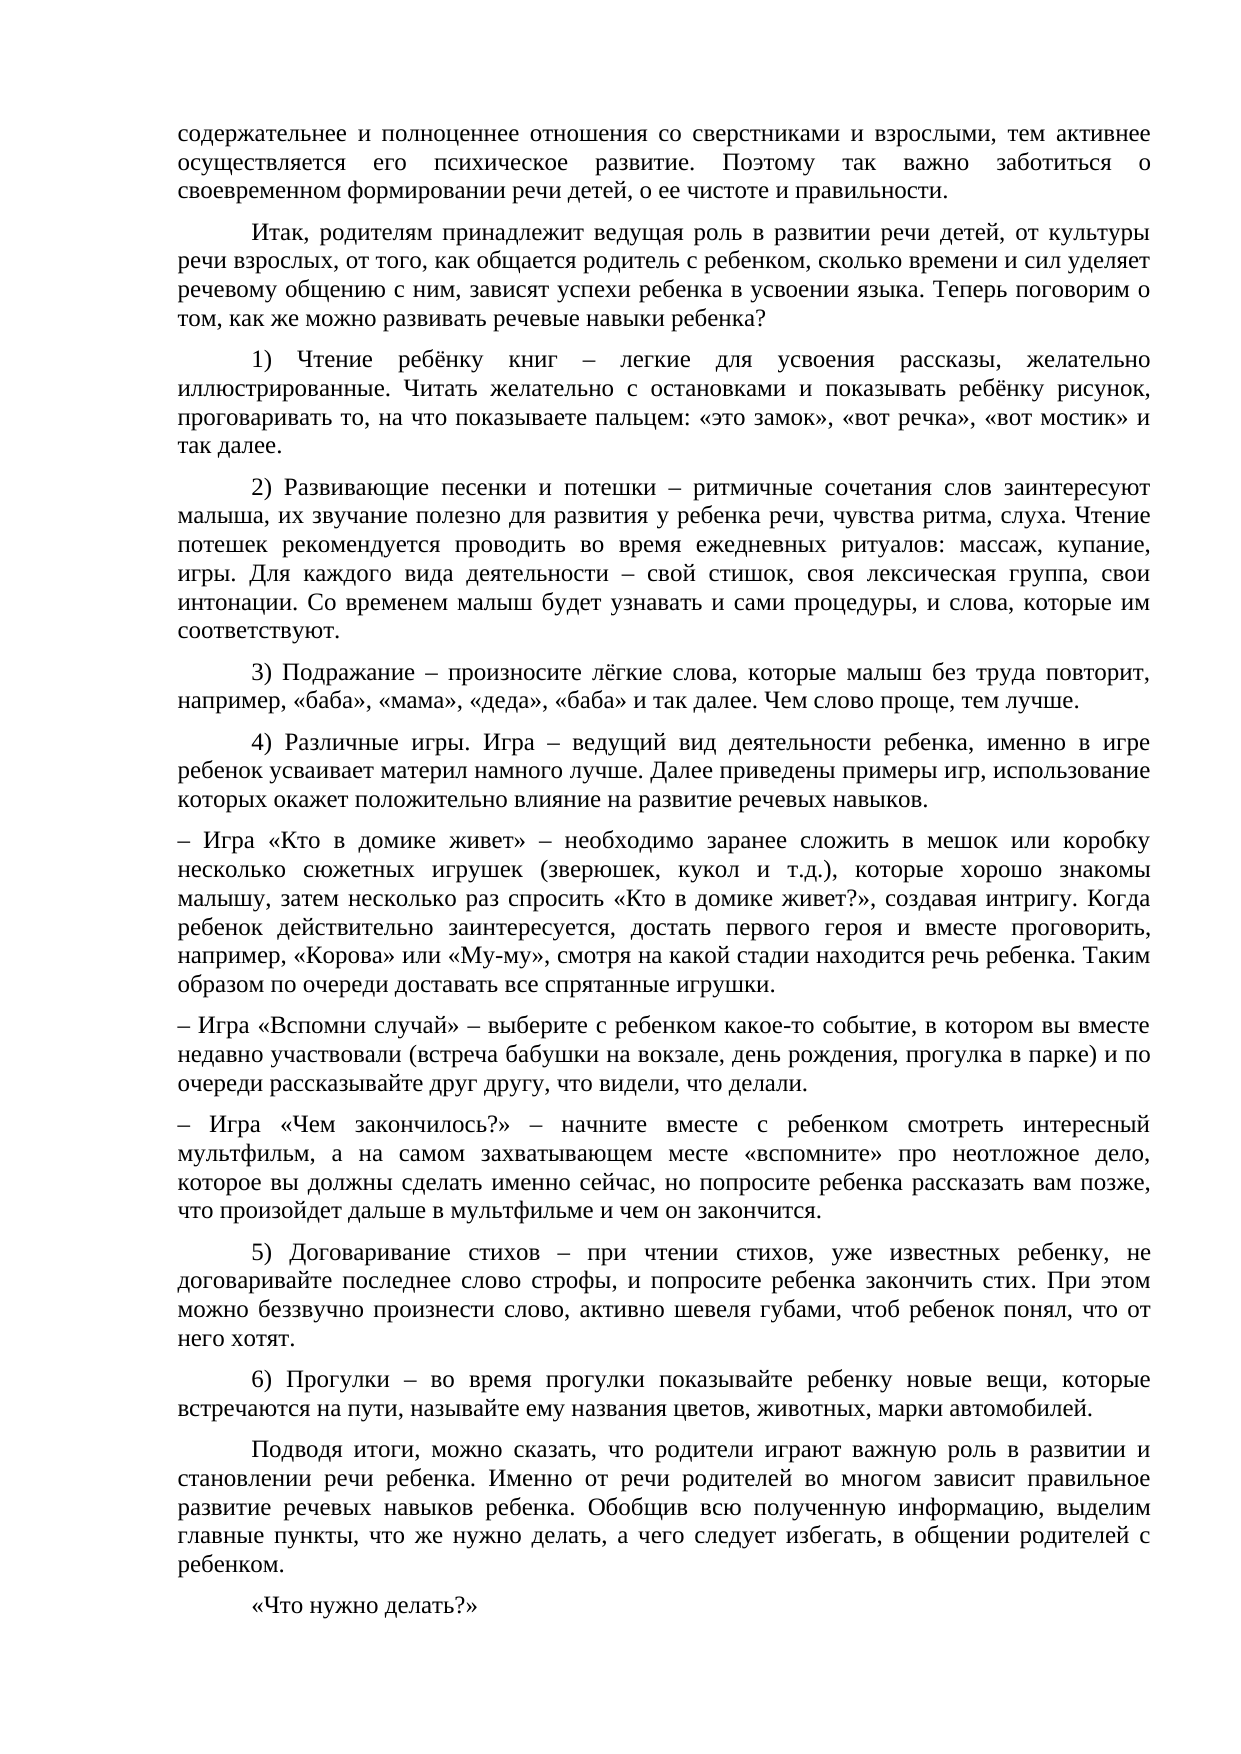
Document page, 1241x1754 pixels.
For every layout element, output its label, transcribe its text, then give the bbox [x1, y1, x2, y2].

text 6) Прогулки – во время прогулки показывайте ребенку новые вещи, которые встречаются на пути, называйте ему названия цветов, животных, марки автомобилей. [177, 1364, 1152, 1422]
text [177, 118, 1152, 204]
text 3) Подражание – произносите лёгкие слова, которые малыш без труда повторит, например, «баба», «мама», «деда», «баба» и так далее. Чем слово проще, тем лучше. [177, 657, 1152, 714]
text – Игра «Чем закончилось?» – начните вместе с ребенком смотреть интересный мультфильм, а на самом захватывающем месте «вспомните» про неотложное дело, которое вы должны сделать именно сейчас, но попросите ребенка рассказать вам позже, что произойдет дальше в мультфильме и чем он закончится. [177, 1109, 1152, 1224]
text – Игра «Вспомни случай» – выберите с ребенком какое-то событие, в котором вы вместе недавно участвовали (встреча бабушки на вокзале, день рождения, прогулка в парке) и по очереди рассказывайте друг другу, что видели, что делали. [177, 1011, 1152, 1097]
text – Игра «Кто в домике живет» – необходимо заранее сложить в мешок или коробку несколько сюжетных игрушек (зверюшек, кукол и т.д.), которые хорошо знакомы малышу, затем несколько раз спросить «Кто в домике живет?», создавая интригу. Когда ребенок действительно заинтересуется, достать первого героя и вместе проговорить, например, «Корова» или «Му-му», смотря на какой стадии находится речь ребенка. Таким образом по очереди доставать все спрятанные игрушки. [177, 826, 1152, 998]
text 4) Различные игры. Игра – ведущий вид деятельности ребенка, именно в игре ребенок усваивает материл намного лучше. Далее приведены примеры игр, использование которых окажет положительно влияние на развитие речевых навыков. [177, 727, 1152, 813]
text 5) Договаривание стихов – при чтении стихов, уже известных ребенку, не договаривайте последнее слово строфы, и попросите ребенка закончить стих. При этом можно беззвучно произнести слово, активно шевеля губами, чтоб ребенок понял, что от него хотят. [177, 1237, 1152, 1352]
text Итак, родителям принадлежит ведущая роль в развитии речи детей, от культуры речи взрослых, от того, как общается родитель с ребенком, сколько времени и сил уделяет речевому общению с ним, зависят успехи ребенка в усвоении языка. Теперь поговорим о том, как же можно развивать речевые навыки ребенка? [177, 217, 1152, 332]
text «Что нужно делать?» [177, 1591, 1152, 1619]
text 2) Развивающие песенки и потешки – ритмичные сочетания слов заинтересуют малыша, их звучание полезно для развития у ребенка речи, чувства ритма, слуха. Чтение потешек рекомендуется проводить во время ежедневных ритуалов: массаж, купание, игры. Для каждого вида деятельности – свой стишок, своя лексическая группа, свои интонации. Со временем малыш будет узнавать и сами процедуры, и слова, которые им соответствуют. [177, 472, 1152, 644]
text Подводя итоги, можно сказать, что родители играют важную роль в развитии и становлении речи ребенка. Именно от речи родителей во многом зависит правильное развитие речевых навыков ребенка. Обобщив всю полученную информацию, выделим главные пункты, что же нужно делать, а чего следует избегать, в общении родителей с ребенком. [177, 1434, 1152, 1578]
text 1) Чтение ребёнку книг – легкие для усвоения рассказы, желательно иллюстрированные. Читать желательно с остановками и показывать ребёнку рисунок, проговаривать то, на что показываете пальцем: «это замок», «вот речка», «вот мостик» и так далее. [177, 344, 1152, 459]
